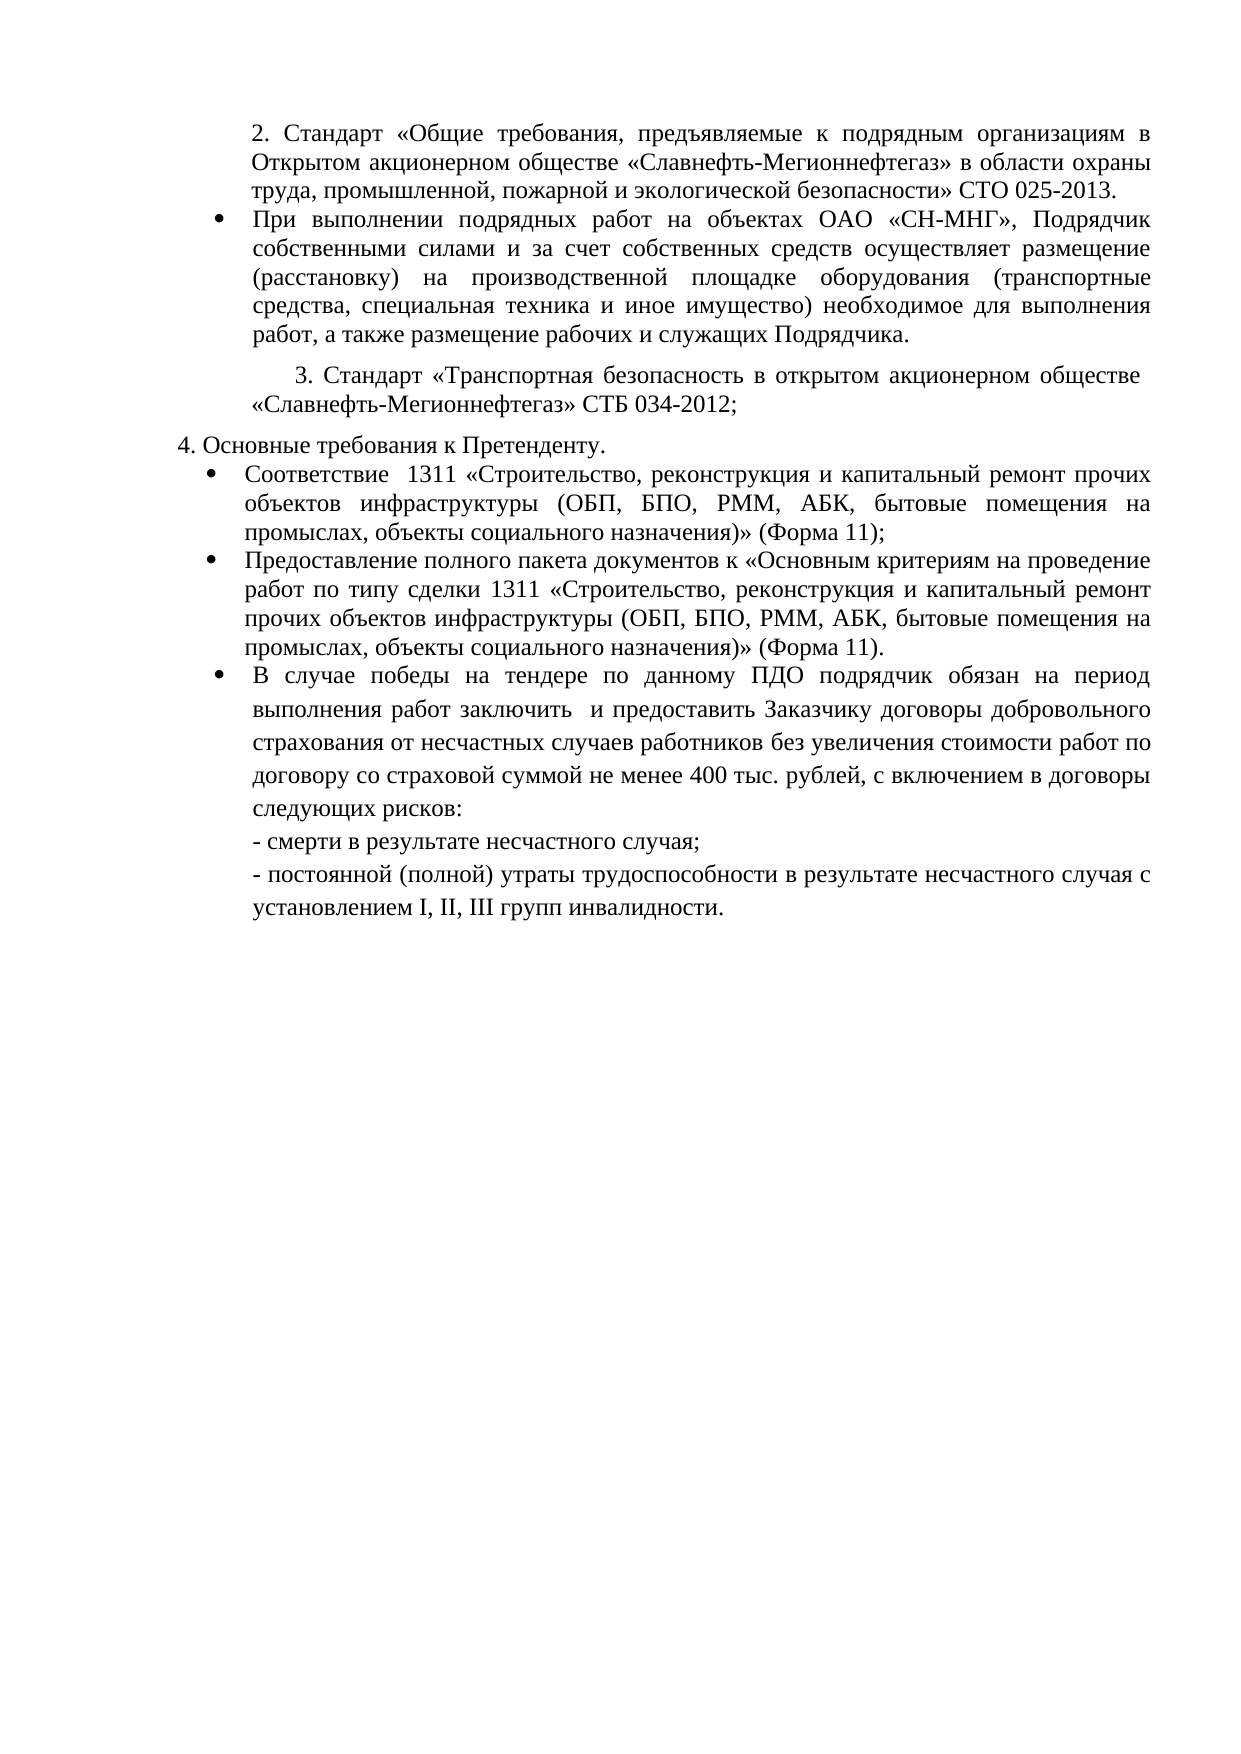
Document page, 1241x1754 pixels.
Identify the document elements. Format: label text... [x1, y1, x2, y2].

list Соответствие 1311 «Строительство, реконструкция и капитальный ремонт прочих объектов инфраструктуры (ОБП, БПО, РММ, АБК, бытовые помещения на промыслах, объекты социального назначения)» (Форма 11); [207, 459, 1152, 546]
text - смерти в результате несчастного случая; [252, 826, 1152, 854]
text 2. Стандарт «Общие требования, предъявляемые к подрядным организациям в Открытом акционерном обществе «Славнефть-Мегионнефтегаз» в области охраны труда, промышленной, пожарной и экологической безопасности» СТО 025-2013. [251, 118, 1152, 204]
text 3. Стандарт «Транспортная безопасность в открытом акционерном обществе «Славнефть-Мегионнефтегаз» СТБ 034-2012; [177, 361, 1152, 418]
text - постоянной (полной) утраты трудоспособности в результате несчастного случая с установлением I, II, III групп инвалидности. [252, 859, 1152, 921]
list В случае победы на тендере по данному ПДО подрядчик обязан на период выполнения работ заключить и предоставить Заказчику договоры добровольного страхования от несчастных случаев работников без увеличения стоимости работ по договору со страховой суммой не менее 400 тыс. рублей, с включением в договоры следующих рисков: [215, 661, 1152, 821]
text 4. Основные требования к Претенденту. [177, 431, 1152, 459]
list При выполнении подрядных работ на объектах ОАО «СН-МНГ», Подрядчик собственными силами и за счет собственных средств осуществляет размещение (расстановку) на производственной площадке оборудования (транспортные средства, специальная техника и иное имущество) необходимое для выполнения работ, а также размещение рабочих и служащих Подрядчика. [215, 204, 1152, 348]
list Предоставление полного пакета документов к «Основным критериям на проведение работ по типу сделки 1311 «Строительство, реконструкция и капитальный ремонт прочих объектов инфраструктуры (ОБП, БПО, РММ, АБК, бытовые помещения на промыслах, объекты социального назначения)» (Форма 11). [207, 546, 1152, 661]
